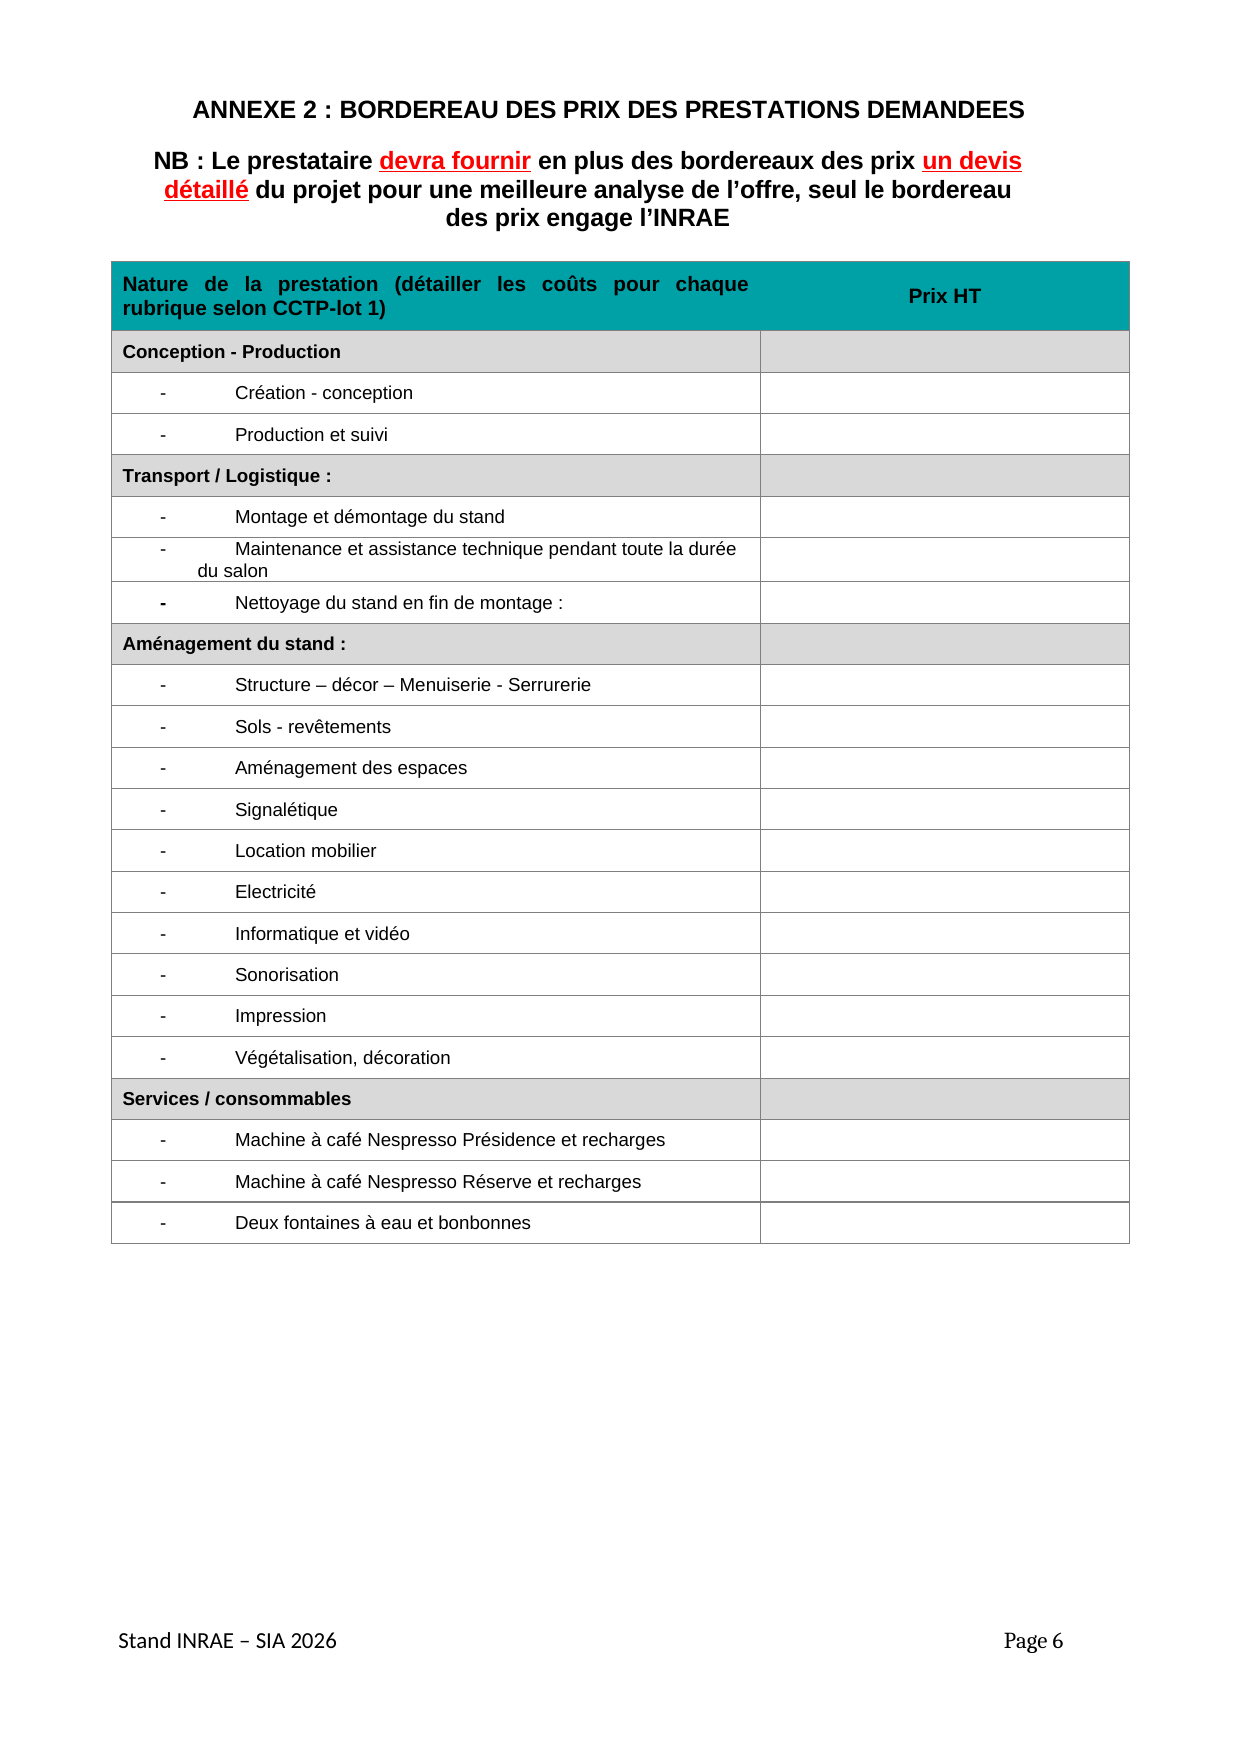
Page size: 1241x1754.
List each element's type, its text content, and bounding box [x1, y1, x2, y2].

table_header Nature de la prestation (détailler les coûts pour chaque rubrique selon CCTP-lot 1) [112, 262, 760, 330]
table_cell Impression [112, 996, 760, 1036]
table_cell [761, 872, 1129, 912]
table_cell Machine à café Nespresso Présidence et recharges [112, 1120, 760, 1160]
table_cell [761, 706, 1129, 747]
table_cell [761, 665, 1129, 705]
table_cell [761, 497, 1129, 537]
table_cell Maintenance et assistance technique pendant toute la durée du salon [112, 538, 760, 581]
table_cell Création - conception [112, 373, 760, 413]
table_cell Deux fontaines à eau et bonbonnes [112, 1203, 760, 1243]
table_header Prix HT [760, 262, 1129, 330]
table_cell Nettoyage du stand en fin de montage : [112, 582, 760, 622]
table_cell [761, 624, 1129, 664]
table_cell Conception - Production [112, 331, 760, 372]
table_cell [761, 373, 1129, 413]
table_cell Montage et démontage du stand [112, 497, 760, 537]
table_cell [761, 954, 1129, 995]
table_cell [761, 1161, 1129, 1201]
table_cell [761, 538, 1129, 581]
table_cell Structure – décor – Menuiserie - Serrurerie [112, 665, 760, 705]
text ANNEXE 2 : BORDEREAU DES PRIX DES PRESTATIONS DEMANDEES [192, 95, 1028, 124]
table_cell [761, 414, 1129, 454]
table_cell Production et suivi [112, 414, 760, 454]
table_cell [761, 748, 1129, 788]
table_cell [761, 1120, 1129, 1160]
table_cell [761, 1203, 1129, 1243]
table_cell Signalétique [112, 789, 760, 829]
table_cell Location mobilier [112, 830, 760, 871]
table_cell [761, 830, 1129, 871]
table_cell Services / consommables [112, 1079, 760, 1119]
table_cell Informatique et vidéo [112, 913, 760, 953]
table_cell [761, 455, 1129, 496]
table_cell [761, 913, 1129, 953]
table_cell Sols - revêtements [112, 706, 760, 747]
table_cell Machine à café Nespresso Réserve et recharges [112, 1161, 760, 1201]
text NB : Le prestataire devra fournir en plus des bordereaux des prix un devis détaillé du projet pour une meilleure analyse de l’offre, seul le bordereau des prix engage l’INRAE [148, 146, 1028, 232]
table_cell [761, 996, 1129, 1036]
table_cell [761, 331, 1129, 372]
table_cell Aménagement des espaces [112, 748, 760, 788]
table_cell [761, 582, 1129, 622]
table_cell [761, 1037, 1129, 1077]
table_cell Sonorisation [112, 954, 760, 995]
table_cell [761, 1079, 1129, 1119]
table_cell [761, 789, 1129, 829]
table_cell Végétalisation, décoration [112, 1037, 760, 1077]
table_cell Electricité [112, 872, 760, 912]
table_cell Transport / Logistique : [112, 455, 760, 496]
table_cell Aménagement du stand : [112, 624, 760, 664]
